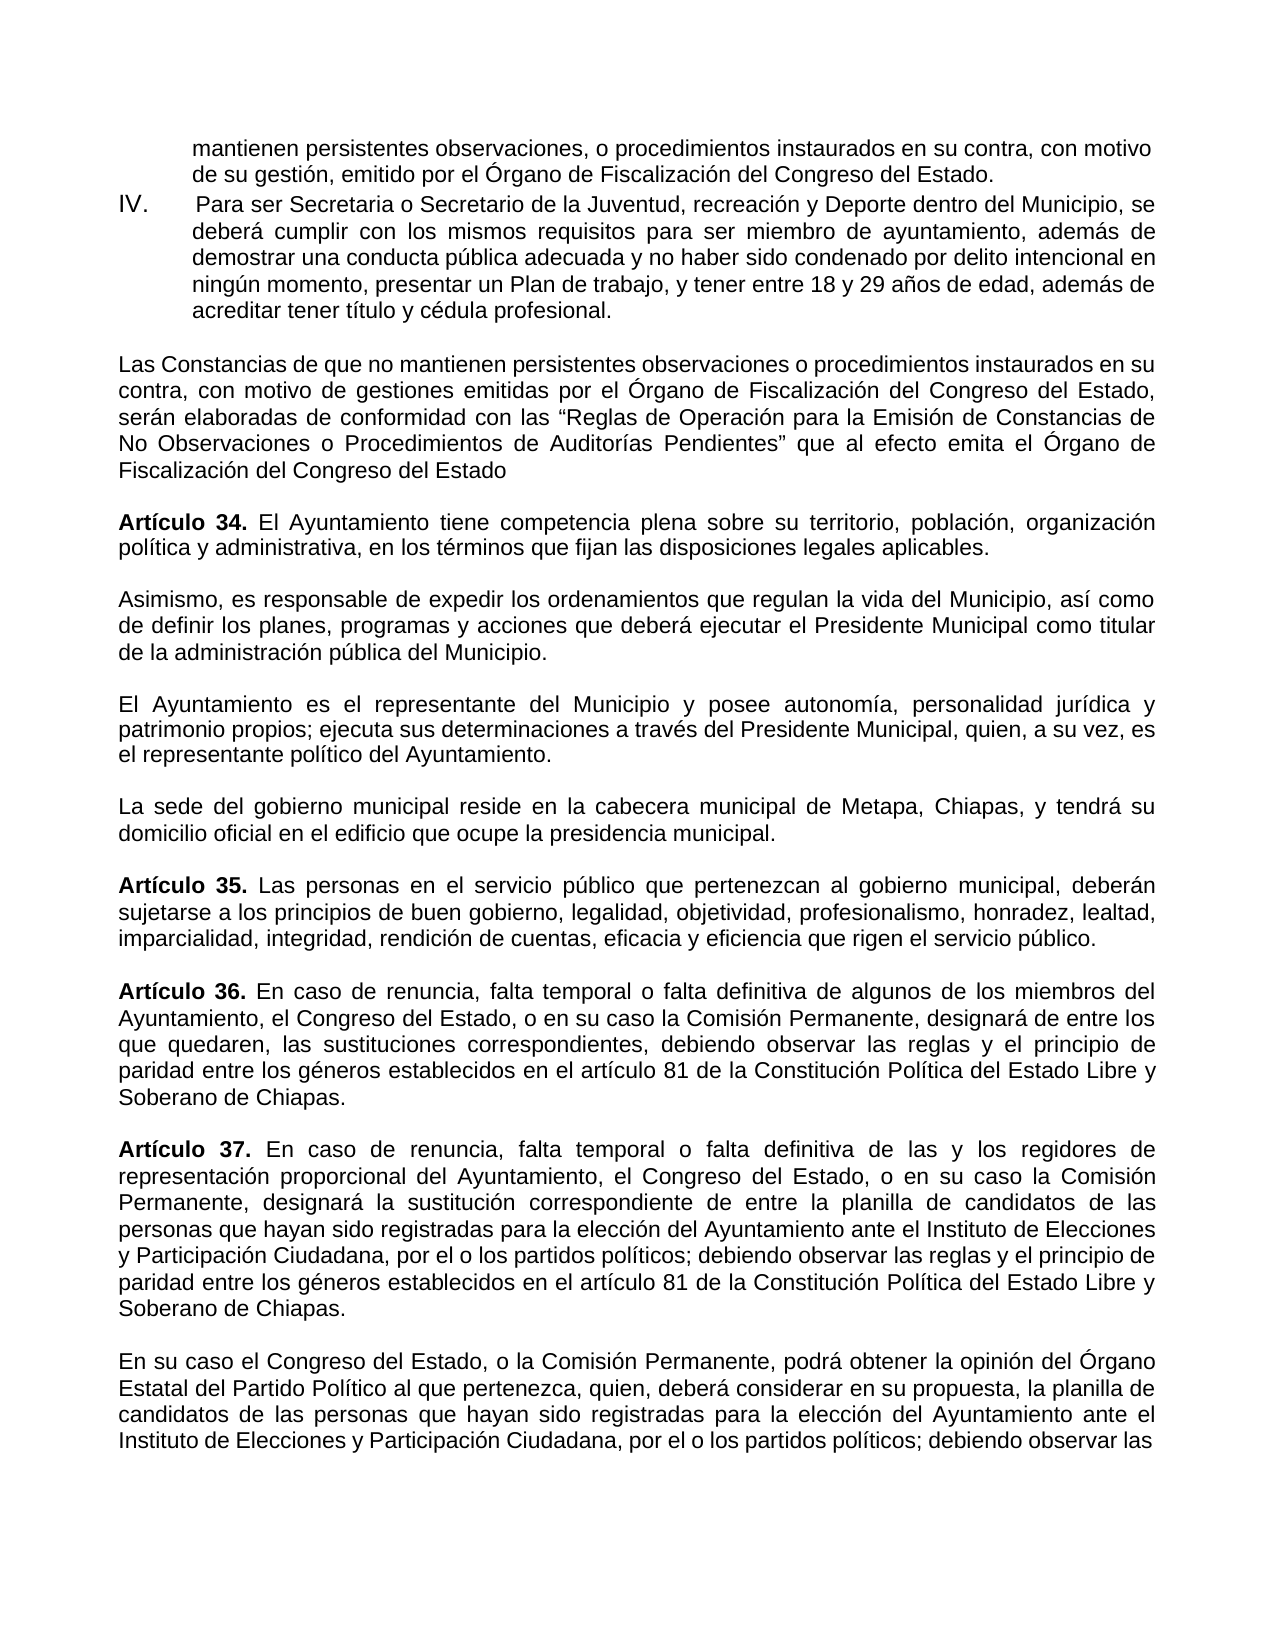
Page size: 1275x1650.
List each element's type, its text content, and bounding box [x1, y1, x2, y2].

text Artículo 36. En caso de renuncia, falta temporal o falta definitiva de algunos de los miembros del Ayuntamiento, el Congreso del Estado, o en su caso la Comisión Permanente, designará de entre los que quedaren, las sustituciones correspondientes, debiendo observar las reglas y el principio de paridad entre los géneros establecidos en el artículo 81 de la Constitución Política del Estado Libre y Soberano de Chiapas. [118, 978, 1156, 1110]
text El Ayuntamiento es el representante del Municipio y posee autonomía, personalidad jurídica y patrimonio propios; ejecuta sus determinaciones a través del Presidente Municipal, quien, a su vez, es el representante político del Ayuntamiento. [118, 692, 1156, 767]
text Artículo 34. El Ayuntamiento tiene competencia plena sobre su territorio, población, organización política y administrativa, en los términos que fijan las disposiciones legales aplicables. [118, 510, 1156, 560]
text En su caso el Congreso del Estado, o la Comisión Permanente, podrá obtener la opinión del Órgano Estatal del Partido Político al que pertenezca, quien, deberá considerar en su propuesta, la planilla de candidatos de las personas que hayan sido registradas para la elección del Ayuntamiento ante el Instituto de Elecciones y Participación Ciudadana, por el o los partidos políticos; debiendo observar las [118, 1348, 1156, 1454]
text La sede del gobierno municipal reside en la cabecera municipal de Metapa, Chiapas, y tendrá su domicilio oficial en el edificio que ocupe la presidencia municipal. [118, 793, 1155, 846]
text IV. Para ser Secretaria o Secretario de la Juventud, recreación y Deporte dentro del Municipio, se deberá cumplir con los mismos requisitos para ser miembro de ayuntamiento, además de demostrar una conducta pública adecuada y no haber sido condenado por delito intencional en ningún momento, presentar un Plan de trabajo, y tener entre 18 y 29 años de edad, además de acreditar tener título y cédula profesional. [118, 189, 1156, 323]
text mantienen persistentes observaciones, o procedimientos instaurados en su contra, con motivo de su gestión, emitido por el Órgano de Fiscalización del Congreso del Estado. [192, 134, 1156, 188]
text Artículo 37. En caso de renuncia, falta temporal o falta definitiva de las y los regidores de representación proporcional del Ayuntamiento, el Congreso del Estado, o en su caso la Comisión Permanente, designará la sustitución correspondiente de entre la planilla de candidatos de las personas que hayan sido registradas para la elección del Ayuntamiento ante el Instituto de Elecciones y Participación Ciudadana, por el o los partidos políticos; debiendo observar las reglas y el principio de paridad entre los géneros establecidos en el artículo 81 de la Constitución Política del Estado Libre y Soberano de Chiapas. [118, 1136, 1156, 1322]
text Las Constancias de que no mantienen persistentes observaciones o procedimientos instaurados en su contra, con motivo de gestiones emitidas por el Órgano de Fiscalización del Congreso del Estado, serán elaboradas de conformidad con las “Reglas de Operación para la Emisión de Constancias de No Observaciones o Procedimientos de Auditorías Pendientes” que al efecto emita el Órgano de Fiscalización del Congreso del Estado [118, 351, 1156, 483]
text Artículo 35. Las personas en el servicio público que pertenezcan al gobierno municipal, deberán sujetarse a los principios de buen gobierno, legalidad, objetividad, profesionalismo, honradez, lealtad, imparcialidad, integridad, rendición de cuentas, eficacia y eficiencia que rigen el servicio público. [118, 872, 1156, 952]
text Asimismo, es responsable de expedir los ordenamientos que regulan la vida del Municipio, así como de definir los planes, programas y acciones que deberá ejecutar el Presidente Municipal como titular de la administración pública del Municipio. [118, 586, 1155, 665]
